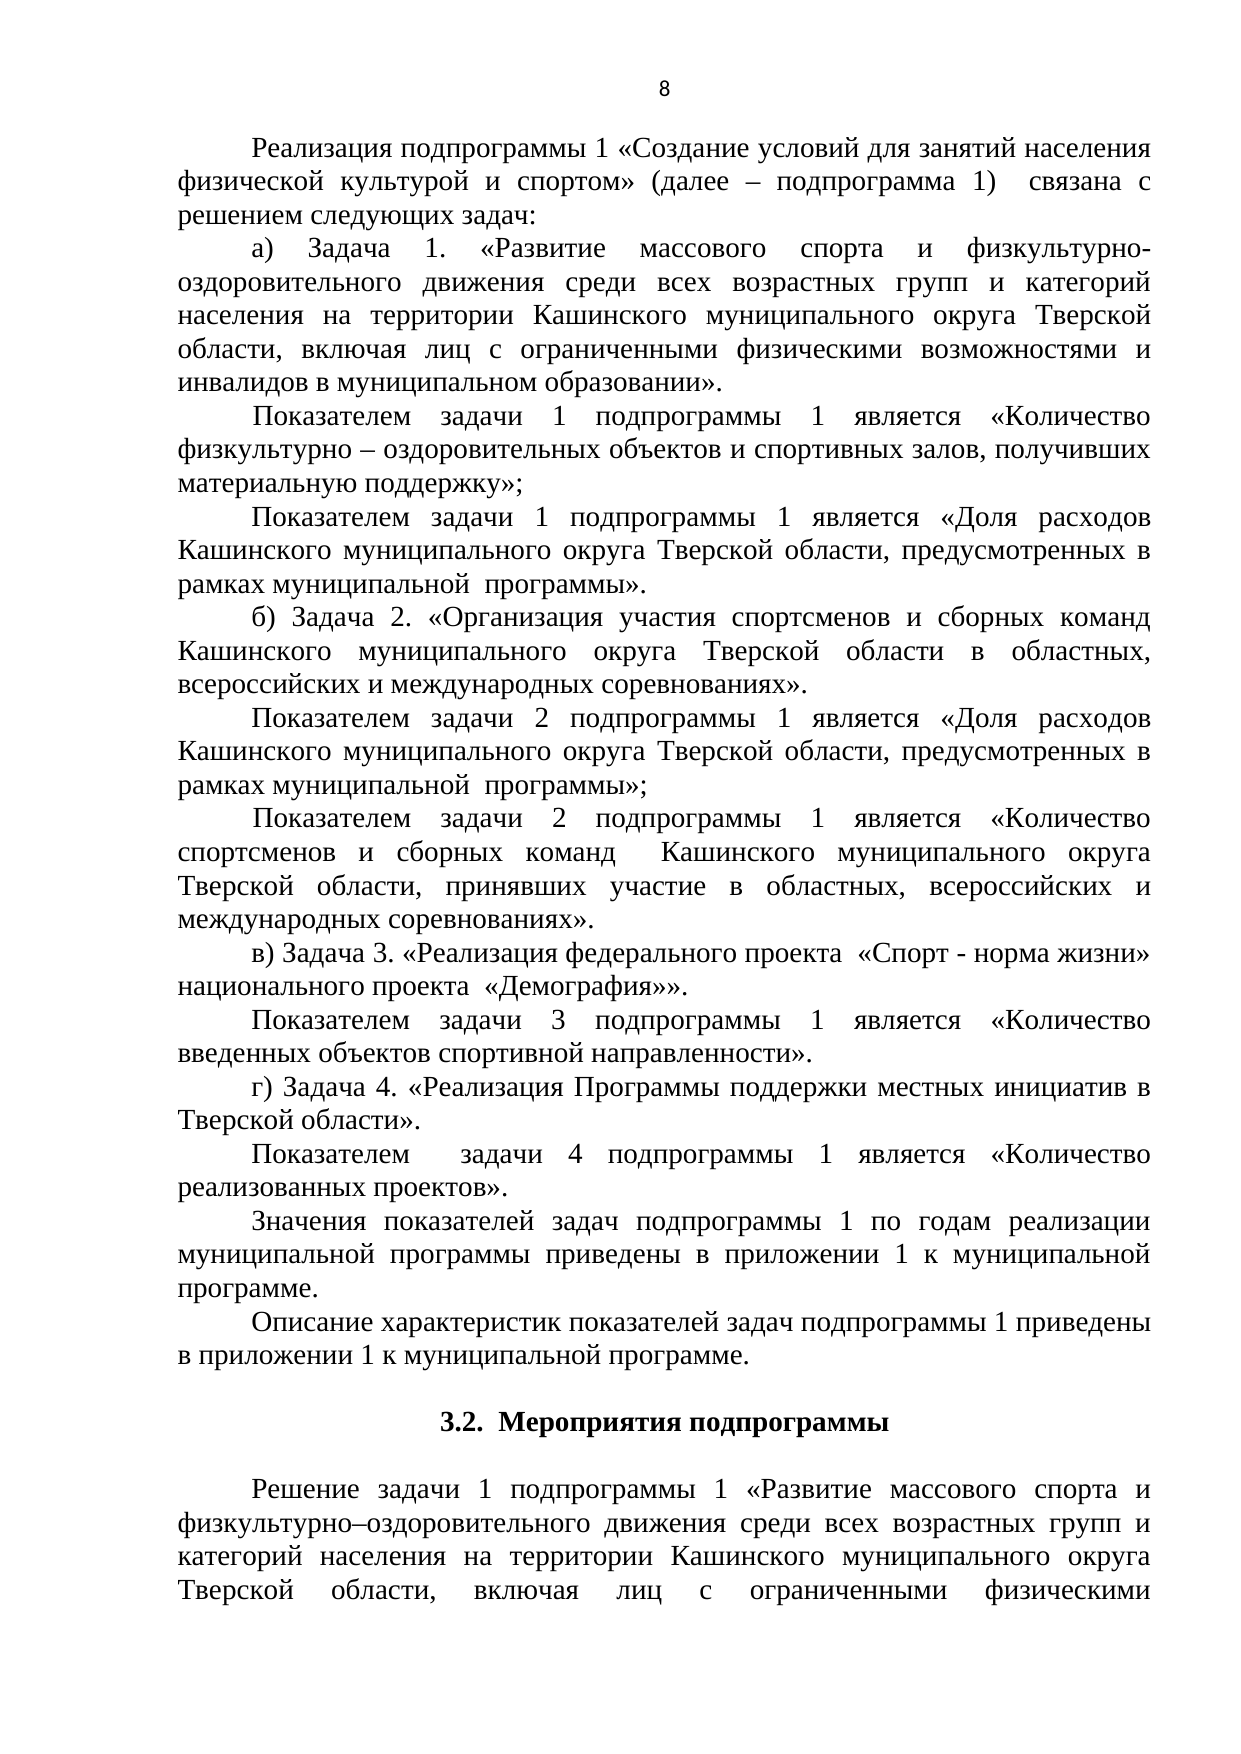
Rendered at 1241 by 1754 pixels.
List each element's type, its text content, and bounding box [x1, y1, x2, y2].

text б) Задача 2. «Организация участия спортсменов и сборных команд Кашинского муниципального округа Тверской области в областных, всероссийских и международных соревнованиях». [177, 599, 1152, 700]
text Показателем задачи 2 подпрограммы 1 является «Количество спортсменов и сборных команд Кашинского муниципального округа Тверской области, принявших участие в областных, всероссийских и международных соревнованиях». [177, 801, 1152, 935]
text Показателем задачи 3 подпрограммы 1 является «Количество введенных объектов спортивной направленности». [177, 1002, 1152, 1069]
text 3.2. Мероприятия подпрограммы [177, 1404, 1152, 1438]
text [177, 1471, 1152, 1606]
text в) Задача 3. «Реализация федерального проекта «Спорт - норма жизни» национального проекта «Демография»». [177, 935, 1152, 1002]
text Описание характеристик показателей задач подпрограммы 1 приведены в приложении 1 к муниципальной программе. [177, 1304, 1152, 1371]
text а) Задача 1. «Развитие массового спорта и физкультурно-оздоровительного движения среди всех возрастных групп и категорий населения на территории Кашинского муниципального округа Тверской области, включая лиц с ограниченными физическими возможностями и инвалидов в муниципальном образовании». [177, 230, 1152, 398]
text Значения показателей задач подпрограммы 1 по годам реализации муниципальной программы приведены в приложении 1 к муниципальной программе. [177, 1203, 1152, 1304]
text Показателем задачи 2 подпрограммы 1 является «Доля расходов Кашинского муниципального округа Тверской области, предусмотренных в рамках муниципальной программы»; [177, 700, 1152, 801]
text Показателем задачи 4 подпрограммы 1 является «Количество реализованных проектов». [177, 1136, 1152, 1203]
text Показателем задачи 1 подпрограммы 1 является «Доля расходов Кашинского муниципального округа Тверской области, предусмотренных в рамках муниципальной программы». [177, 499, 1152, 599]
text Показателем задачи 1 подпрограммы 1 является «Количество физкультурно – оздоровительных объектов и спортивных залов, получивших материальную поддержку»; [177, 398, 1152, 499]
text Реализация подпрограммы 1 «Создание условий для занятий населения физической культурой и спортом» (далее – подпрограмма 1) связана с решением следующих задач: [177, 130, 1152, 230]
text г) Задача 4. «Реализация Программы поддержки местных инициатив в Тверской области». [177, 1069, 1152, 1136]
